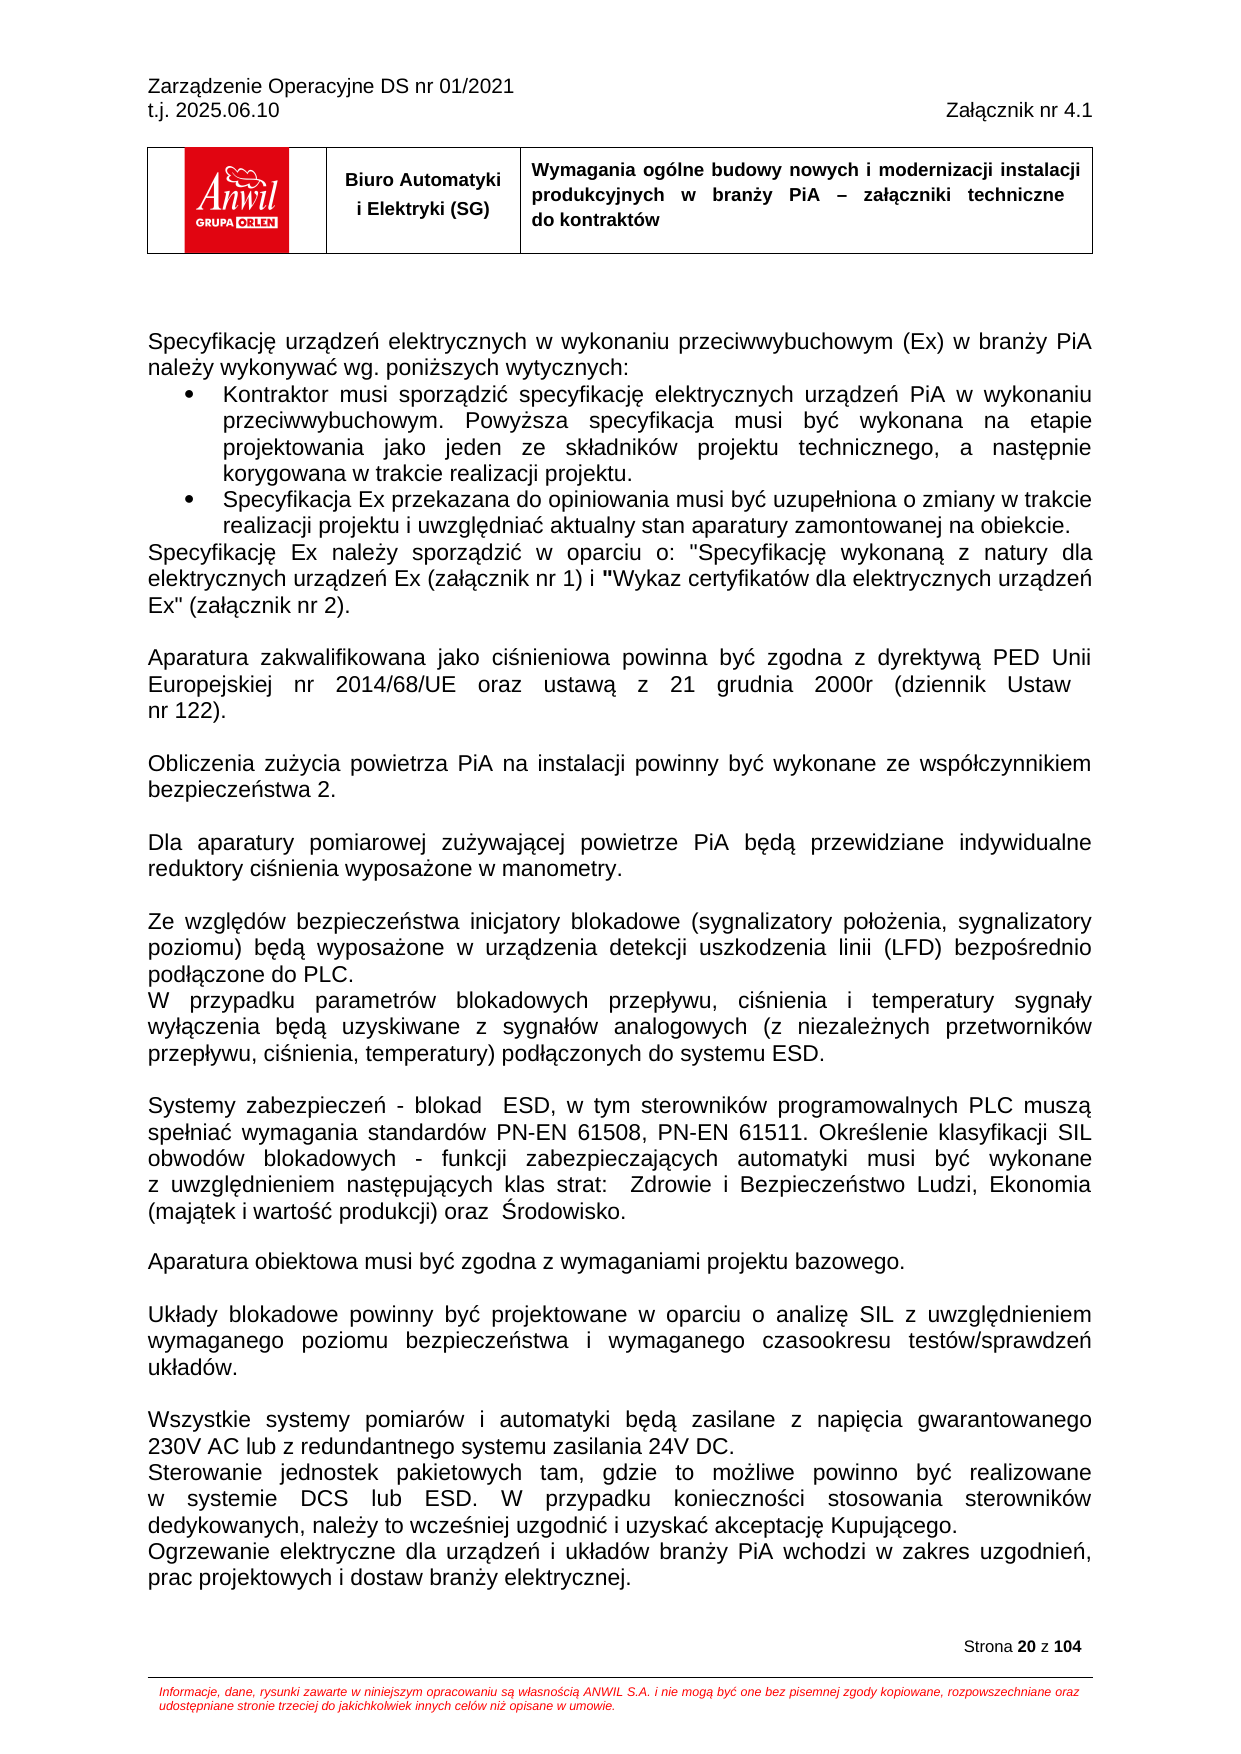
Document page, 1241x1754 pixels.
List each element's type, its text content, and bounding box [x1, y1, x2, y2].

text Wszystkie systemy pomiarów i automatyki będą zasilane z napięcia gwarantowanego 230V AC lub z redundantnego systemu zasilania 24V DC. [148, 1406, 1092, 1459]
text Specyfikację Ex należy sporządzić w oparciu o: "Specyfikację wykonaną z natury dla elektrycznych urządzeń Ex (załącznik nr 1) i "Wykaz certyfikatów dla elektrycznych urządzeń Ex" (załącznik nr 2). [148, 539, 1092, 618]
text Sterowanie jednostek pakietowych tam, gdzie to możliwe powinno być realizowane w systemie DCS lub ESD. W przypadku konieczności stosowania sterowników dedykowanych, należy to wcześniej uzgodnić i uzyskać akceptację Kupującego. [148, 1459, 1092, 1538]
picture [184, 147, 290, 253]
text Specyfikację urządzeń elektrycznych w wykonaniu przeciwwybuchowym (Ex) w branży PiA należy wykonywać wg. poniższych wytycznych: [148, 328, 1092, 381]
text Obliczenia zużycia powietrza PiA na instalacji powinny być wykonane ze współczynnikiem bezpieczeństwa 2. [148, 750, 1092, 802]
text Aparatura obiektowa musi być zgodna z wymaganiami projektu bazowego. [148, 1248, 1092, 1274]
text Ze względów bezpieczeństwa inicjatory blokadowe (sygnalizatory położenia, sygnalizatory poziomu) będą wyposażone w urządzenia detekcji uszkodzenia linii (LFD) bezpośrednio podłączone do PLC. [148, 908, 1092, 987]
text W przypadku parametrów blokadowych przepływu, ciśnienia i temperatury sygnały wyłączenia będą uzyskiwane z sygnałów analogowych (z niezależnych przetworników przepływu, ciśnienia, temperatury) podłączonych do systemu ESD. [148, 987, 1092, 1066]
list Kontraktor musi sporządzić specyfikację elektrycznych urządzeń PiA w wykonaniu przeciwwybuchowym. Powyższa specyfikacja musi być wykonana na etapie projektowania jako jeden ze składników projektu technicznego, a następnie korygowana w trakcie realizacji projektu. [185, 381, 1092, 486]
text Dla aparatury pomiarowej zużywającej powietrze PiA będą przewidziane indywidualne reduktory ciśnienia wyposażone w manometry. [148, 829, 1092, 881]
text Układy blokadowe powinny być projektowane w oparciu o analizę SIL z uwzględnieniem wymaganego poziomu bezpieczeństwa i wymaganego czasookresu testów/sprawdzeń układów. [148, 1301, 1092, 1380]
text Aparatura zakwalifikowana jako ciśnieniowa powinna być zgodna z dyrektywą PED Unii Europejskiej nr 2014/68/UE oraz ustawą z 21 grudnia 2000r (dziennik Ustaw nr 122). [148, 644, 1092, 723]
text Ogrzewanie elektryczne dla urządzeń i układów branży PiA wchodzi w zakres uzgodnień, prac projektowych i dostaw branży elektrycznej. [148, 1538, 1092, 1591]
list Specyfikacja Ex przekazana do opiniowania musi być uzupełniona o zmiany w trakcie realizacji projektu i uwzględniać aktualny stan aparatury zamontowanej na obiekcie. [185, 486, 1092, 539]
text Systemy zabezpieczeń - blokad ESD, w tym sterowników programowalnych PLC muszą spełniać wymagania standardów PN-EN 61508, PN-EN 61511. Określenie klasyfikacji SIL obwodów blokadowych - funkcji zabezpieczających automatyki musi być wykonane z uwzględnieniem następujących klas strat: Zdrowie i Bezpieczeństwo Ludzi, Ekonomia (majątek i wartość produkcji) oraz Środowisko. [148, 1092, 1092, 1224]
